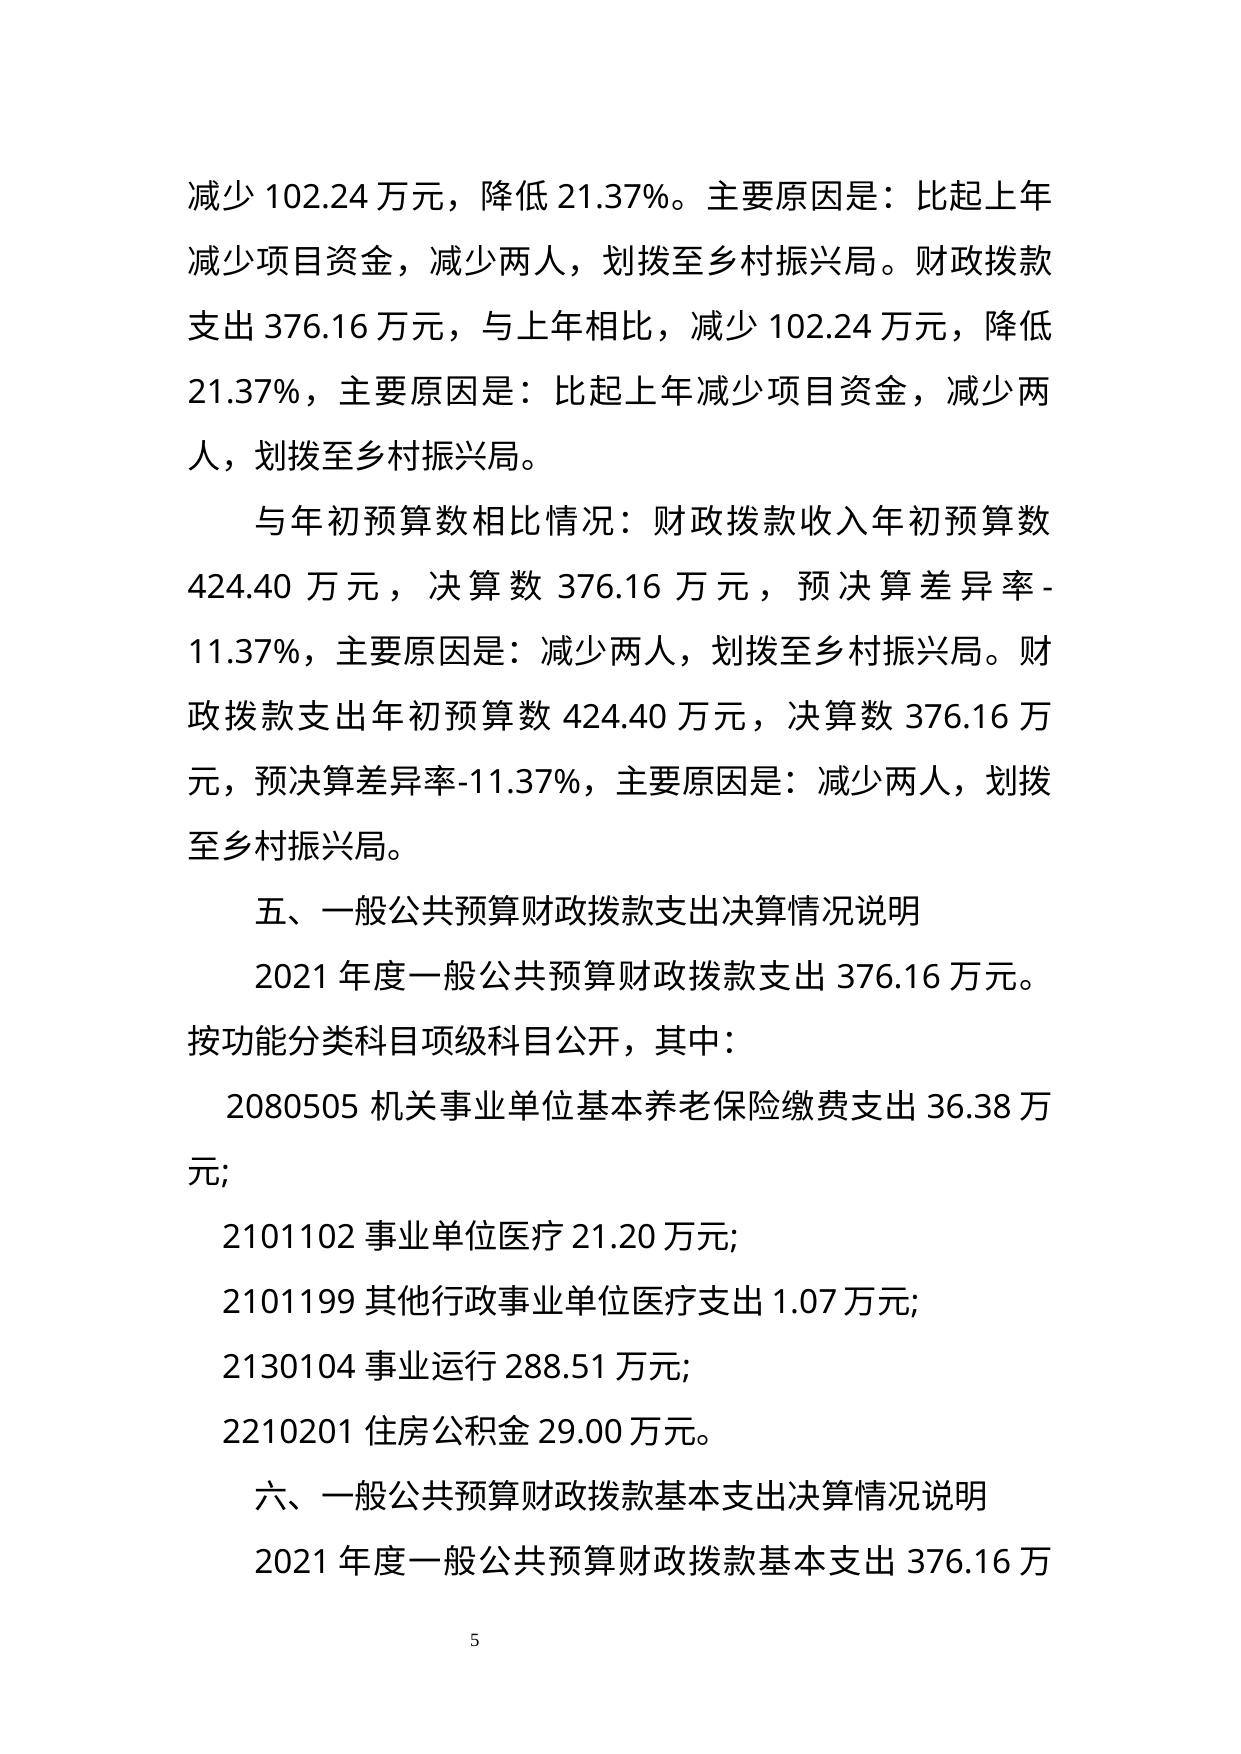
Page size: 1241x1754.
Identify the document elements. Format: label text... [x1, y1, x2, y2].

text 2021年度一般公共预算财政拨款支出376.16万元。按功能分类科目项级科目公开，其中： [187, 942, 1053, 1072]
text 六、一般公共预算财政拨款基本支出决算情况说明 [187, 1462, 1053, 1527]
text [187, 162, 1053, 487]
text 五、一般公共预算财政拨款支出决算情况说明 [187, 877, 1053, 942]
text 与年初预算数相比情况：财政拨款收入年初预算数424.40万元，决算数376.16万元，预决算差异率-11.37%，主要原因是：减少两人，划拨至乡村振兴局。财政拨款支出年初预算数424.40万元，决算数376.16万元，预决算差异率-11.37%，主要原因是：减少两人，划拨至乡村振兴局。 [187, 487, 1053, 877]
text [187, 1527, 1053, 1592]
text 2080505 机关事业单位基本养老保险缴费支出36.38万元; 2101102 事业单位医疗21.20万元; 2101199 其他行政事业单位医疗支出1.07万元; 2130104 事业运行288.51万元; 2210201 住房公积金29.00万元。 [187, 1072, 1053, 1462]
